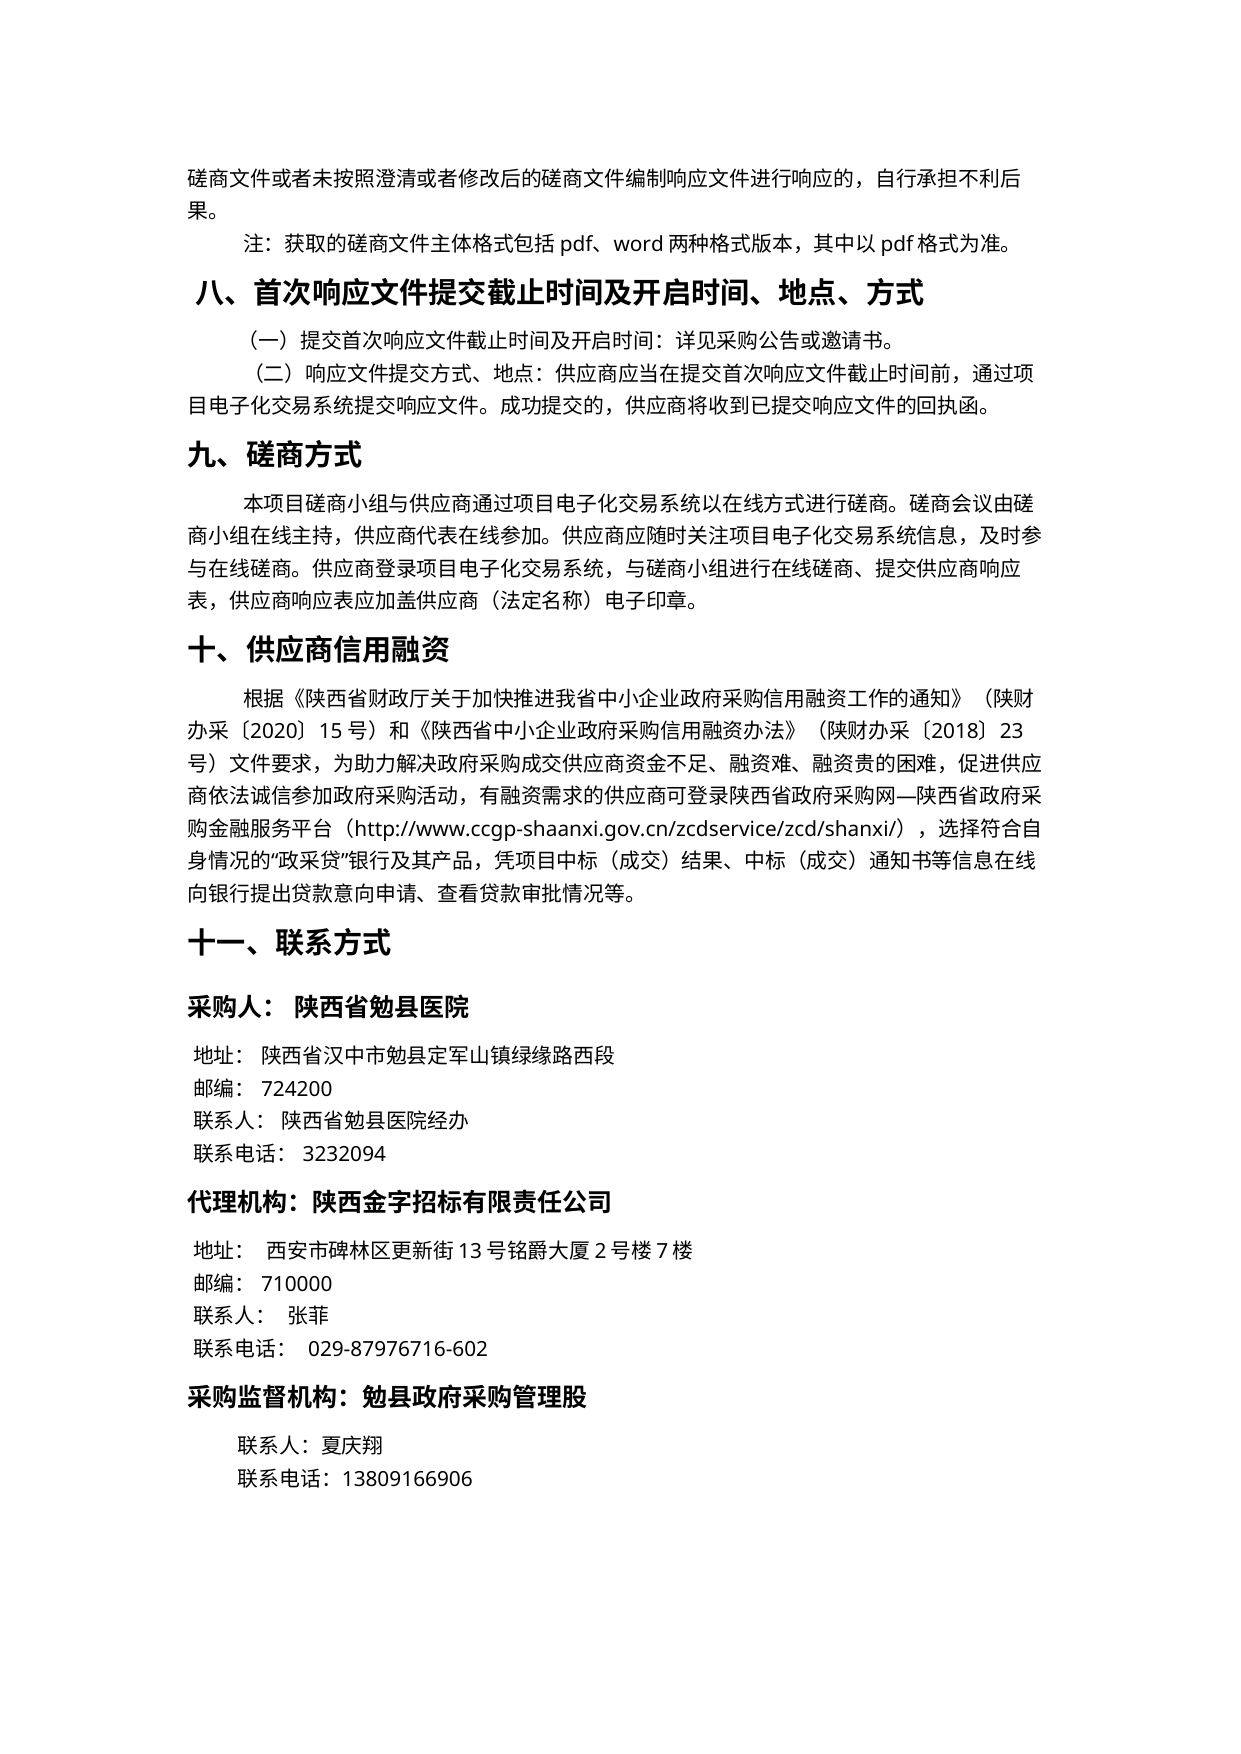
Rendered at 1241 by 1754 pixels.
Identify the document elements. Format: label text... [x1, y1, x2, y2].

text （一）提交首次响应文件截止时间及开启时间：详见采购公告或邀请书。 [187, 324, 1053, 357]
text 采购人： 陕西省勉县医院 [187, 974, 1053, 1039]
text 联系人： 陕西省勉县医院经办 [187, 1104, 1053, 1137]
text 本项目磋商小组与供应商通过项目电子化交易系统以在线方式进行磋商。磋商会议由磋商小组在线主持，供应商代表在线参加。供应商应随时关注项目电子化交易系统信息，及时参与在线磋商。供应商登录项目电子化交易系统，与磋商小组进行在线磋商、提交供应商响应表，供应商响应表应加盖供应商（法定名称）电子印章。 [187, 487, 1053, 617]
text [187, 162, 1053, 227]
text 联系电话： 3232094 [187, 1137, 1053, 1169]
text 十一、联系方式 [187, 909, 1053, 974]
text 十、供应商信用融资 [187, 617, 1053, 682]
text 联系电话：13809166906 [187, 1462, 1053, 1494]
text 代理机构：陕西金字招标有限责任公司 [187, 1169, 1053, 1234]
text 联系人：夏庆翔 [187, 1429, 1053, 1462]
text 根据《陕西省财政厅关于加快推进我省中小企业政府采购信用融资工作的通知》（陕财办采〔2020〕15 号）和《陕西省中小企业政府采购信用融资办法》（陕财办采〔2018〕23 号）文件要求，为助力解决政府采购成交供应商资金不足、融资难、融资贵的困难，促进供应商依法诚信参加政府采购活动，有融资需求的供应商可登录陕西省政府采购网—陕西省政府采购金融服务平台（http://www.ccgp-shaanxi.gov.cn/zcdservice/zcd/shanxi/），选择符合自身情况的“政采贷”银行及其产品，凭项目中标（成交）结果、中标（成交）通知书等信息在线向银行提出贷款意向申请、查看贷款审批情况等。 [187, 682, 1053, 909]
text 邮编： 724200 [187, 1072, 1053, 1104]
text 地址： 陕西省汉中市勉县定军山镇绿缘路西段 [187, 1039, 1053, 1072]
text （二）响应文件提交方式、地点：供应商应当在提交首次响应文件截止时间前，通过项目电子化交易系统提交响应文件。成功提交的，供应商将收到已提交响应文件的回执函。 [187, 357, 1053, 422]
text 地址： 西安市碑林区更新街13号铭爵大厦2号楼7楼 [187, 1234, 1053, 1267]
text 八、首次响应文件提交截止时间及开启时间、地点、方式 [187, 259, 1053, 324]
text 联系人： 张菲 [187, 1299, 1053, 1332]
text 九、磋商方式 [187, 422, 1053, 487]
text 邮编： 710000 [187, 1267, 1053, 1299]
text 采购监督机构：勉县政府采购管理股 [187, 1364, 1053, 1429]
text 联系电话： 029-87976716-602 [187, 1332, 1053, 1364]
text 注：获取的磋商文件主体格式包括pdf、word两种格式版本，其中以pdf格式为准。 [187, 227, 1053, 259]
